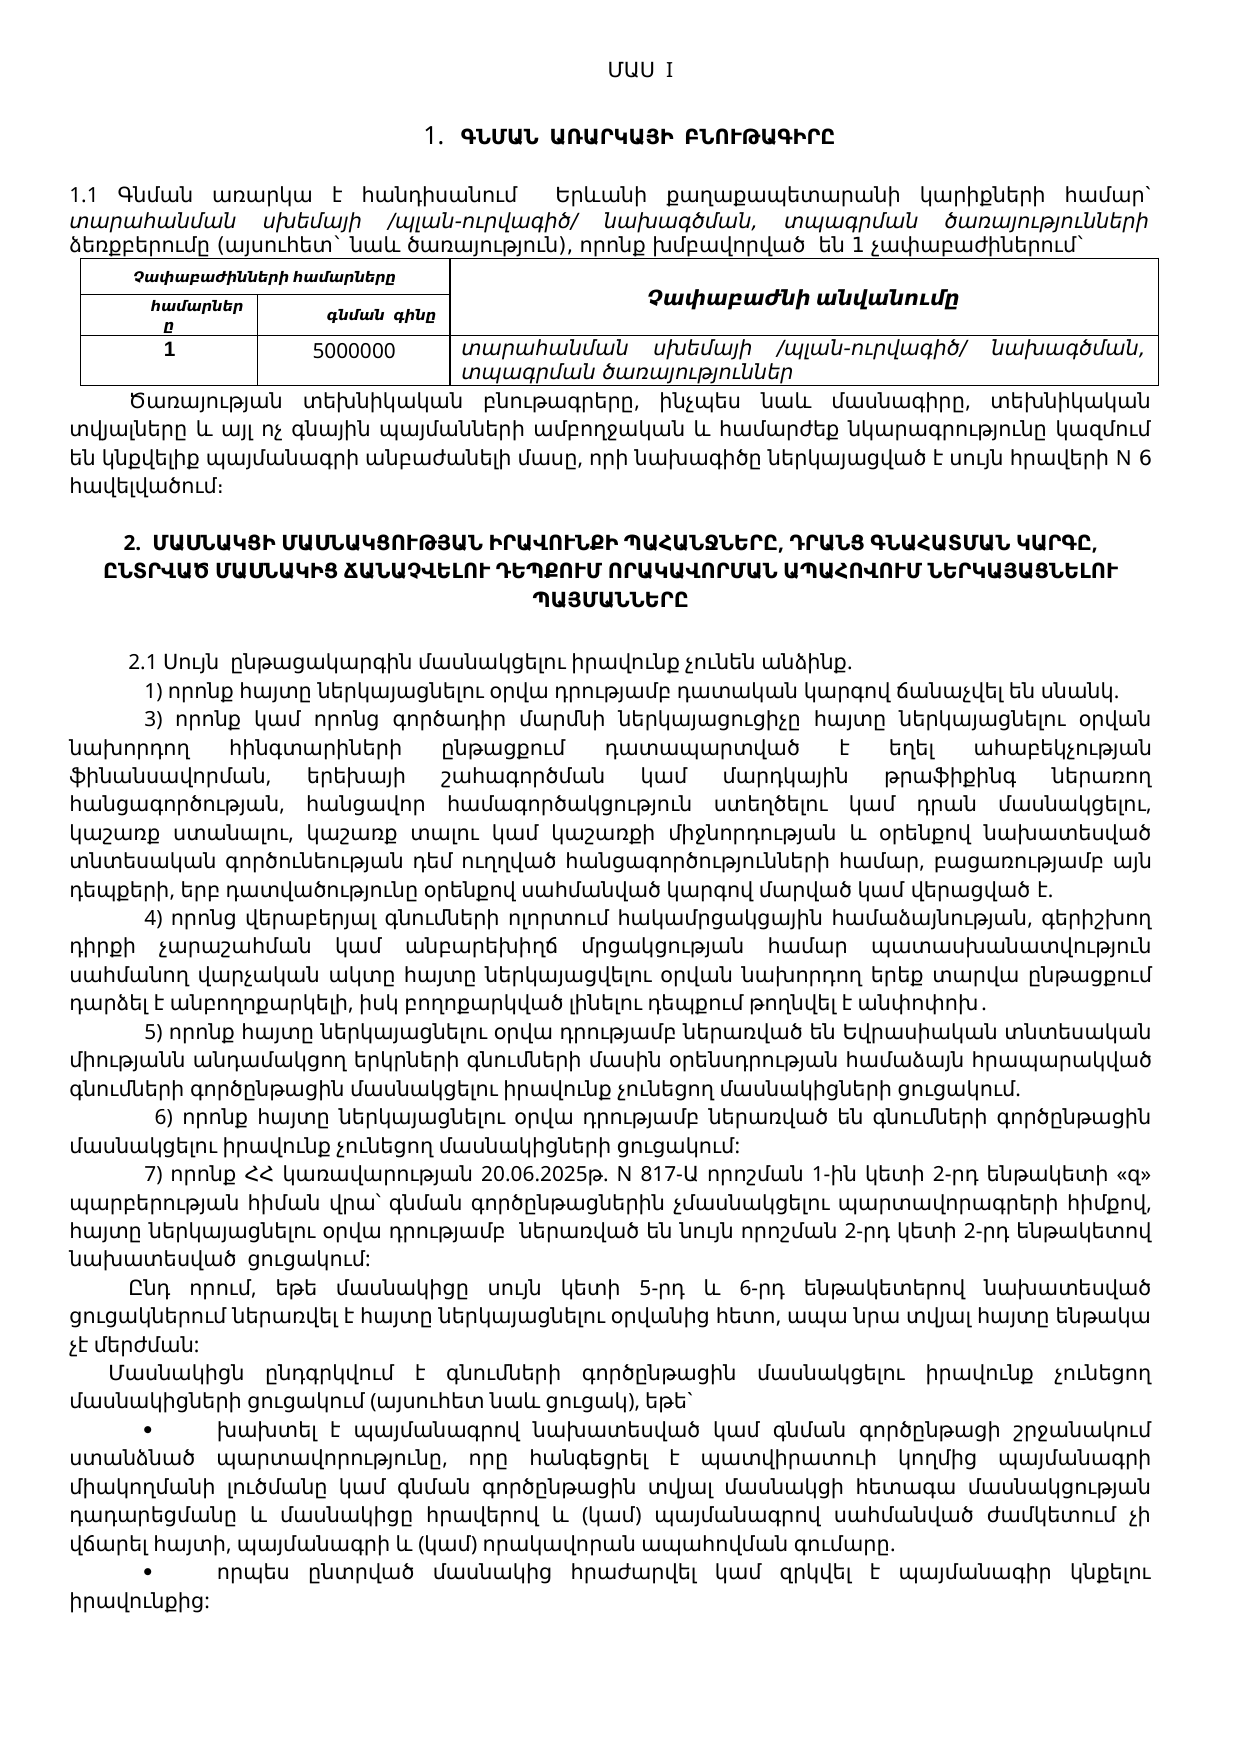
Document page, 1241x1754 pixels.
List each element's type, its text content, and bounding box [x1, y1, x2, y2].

text Ծառայության տեխնիկական բնութագրերը, ինչպես նաև մասնագիրը, տեխնիկական տվյալները և այլ ոչ գնային պայմանների ամբողջական և համարժեք նկարագրությունը կազմում են կնքվելիք պայմանագրի անբաժանելի մասը, որի նախագիծը ներկայացված է սույն հրավերի N 6 հավելվածում։ [69, 386, 1152, 499]
text 6) որոնք հայտը ներկայացնելու օրվա դրությամբ ներառված են գնումների գործընթացին մասնակցելու իրավունք չունեցող մասնակիցների ցուցակում: [69, 1102, 1152, 1159]
list խախտել է պայմանագրով նախատեսված կամ գնման գործընթացի շրջանակում ստանձնած պարտավորությունը, որը հանգեցրել է պատվիրատուի կողմից պայմանագրի միակողմանի լուծմանը կամ գնման գործընթացին տվյալ մասնակցի հետագա մասնակցության դադարեցմանը և մասնակիցը հրավերով և (կամ) պայմանագրով սահմանված ժամկետում չի վճարել հայտի, պայմանագրի և (կամ) որակավորան ապահովման գումարը. [69, 1415, 1152, 1557]
text ՄԱՍ I [69, 56, 1152, 84]
table_cell տարահանման սխեմայի /պլան-ուրվագիծ/ նախագծման, տպագրման ծառայություններ [451, 336, 1158, 385]
text 7) որոնք ՀՀ կառավարության 20.06.2025թ. N 817-Ա որոշման 1-ին կետի 2-րդ ենթակետի «զ» պարբերության հիման վրա՝ գնման գործընթացներին չմասնակցելու պարտավորագրերի հիմքով, հայտը ներկայացնելու օրվա դրությամբ ներառված են նույն որոշման 2-րդ կետի 2-րդ ենթակետով նախատեսված ցուցակում: [69, 1159, 1152, 1273]
text 2. ՄԱՍՆԱԿՑԻ ՄԱՍՆԱԿՑՈՒԹՅԱՆ ԻՐԱՎՈՒՆՔԻ ՊԱՀԱՆՋՆԵՐԸ, ԴՐԱՆՑ ԳՆԱՀԱՏՄԱՆ ԿԱՐԳԸ, ԸՆՏՐՎԱԾ ՄԱՍՆԱԿԻՑ ՃԱՆԱՉՎԵԼՈՒ ԴԵՊՔՈՒՄ ՈՐԱԿԱՎՈՐՄԱՆ ԱՊԱՀՈՎՈՒՄ ՆԵՐԿԱՅԱՑՆԵԼՈՒ ՊԱՅՄԱՆՆԵՐԸ [69, 528, 1152, 613]
text Մասնակիցն ընդգրկվում է գնումների գործընթացին մասնակցելու իրավունք չունեցող մասնակիցների ցուցակում (այսուհետ նաև ցուցակ), եթե` [69, 1358, 1152, 1415]
text Ընդ որում, եթե մասնակիցը սույն կետի 5-րդ և 6-րդ ենթակետերով նախատեսված ցուցակներում ներառվել է հայտը ներկայացնելու օրվանից հետո, ապա նրա տվյալ հայտը ենթակա չէ մերժման: [69, 1273, 1152, 1358]
table_cell 1 [81, 336, 257, 385]
text 3) որոնք կամ որոնց գործադիր մարմնի ներկայացուցիչը հայտը ներկայացնելու օրվան նախորդող հինգտարիների ընթացքում դատապարտված է եղել ահաբեկչության ֆինանսավորման, երեխայի շահագործման կամ մարդկային թրաֆիքինգ ներառող հանցագործության, հանցավոր համագործակցություն ստեղծելու կամ դրան մասնակցելու, կաշառք ստանալու, կաշառք տալու կամ կաշառքի միջնորդության և օրենքով նախատեսված տնտեսական գործունեության դեմ ուղղված հանցագործությունների համար, բացառությամբ այն դեպքերի, երբ դատվածությունը օրենքով սահմանված կարգով մարված կամ վերացված է. [69, 704, 1152, 903]
table_header Չափաբաժնի անվանումը [451, 259, 1158, 335]
table_cell համարները [81, 295, 257, 335]
table_header Չափաբաժինների համարները [81, 259, 449, 294]
text 4) որոնց վերաբերյալ գնումների ոլորտում հակամրցակցային համաձայնության, գերիշխող դիրքի չարաշահման կամ անբարեխիղճ մրցակցության համար պատասխանատվություն սահմանող վարչական ակտը հայտը ներկայացվելու օրվան նախորդող երեք տարվա ընթացքում դարձել է անբողոքարկելի, իսկ բողոքարկված լինելու դեպքում թողնվել է անփոփոխ․ [69, 903, 1152, 1017]
text 1.1 Գնման առարկա է հանդիսանում Երևանի քաղաքապետարանի կարիքների համար` տարահանման սխեմայի /պլան-ուրվագիծ/ նախագծման, տպագրման ծառայությունների ձեռքբերումը (այսուհետ` նաև ծառայություն), որոնք խմբավորված են 1 չափաբաժիներում` [69, 181, 1152, 257]
text 1) որոնք հայտը ներկայացնելու օրվա դրությամբ դատական կարգով ճանաչվել են սնանկ. [69, 676, 1152, 704]
list որպես ընտրված մասնակից հրաժարվել կամ զրկվել է պայմանագիր կնքելու իրավունքից: [69, 1557, 1152, 1614]
table_cell 5000000 [258, 336, 449, 385]
table_cell գնման գինը [258, 295, 449, 335]
list ԳՆՄԱՆ ԱՌԱՐԿԱՅԻ ԲՆՈՒԹԱԳԻՐԸ [107, 118, 1152, 152]
text 5) որոնք հայտը ներկայացնելու օրվա դրությամբ ներառված են Եվրասիական տնտեսական միությանն անդամակցող երկրների գնումների մասին օրենսդրության համաձայն հրապարակված գնումների գործընթացին մասնակցելու իրավունք չունեցող մասնակիցների ցուցակում. [69, 1017, 1152, 1102]
text 2.1 Սույն ընթացակարգին մասնակցելու իրավունք չունեն անձինք. [69, 647, 1152, 676]
